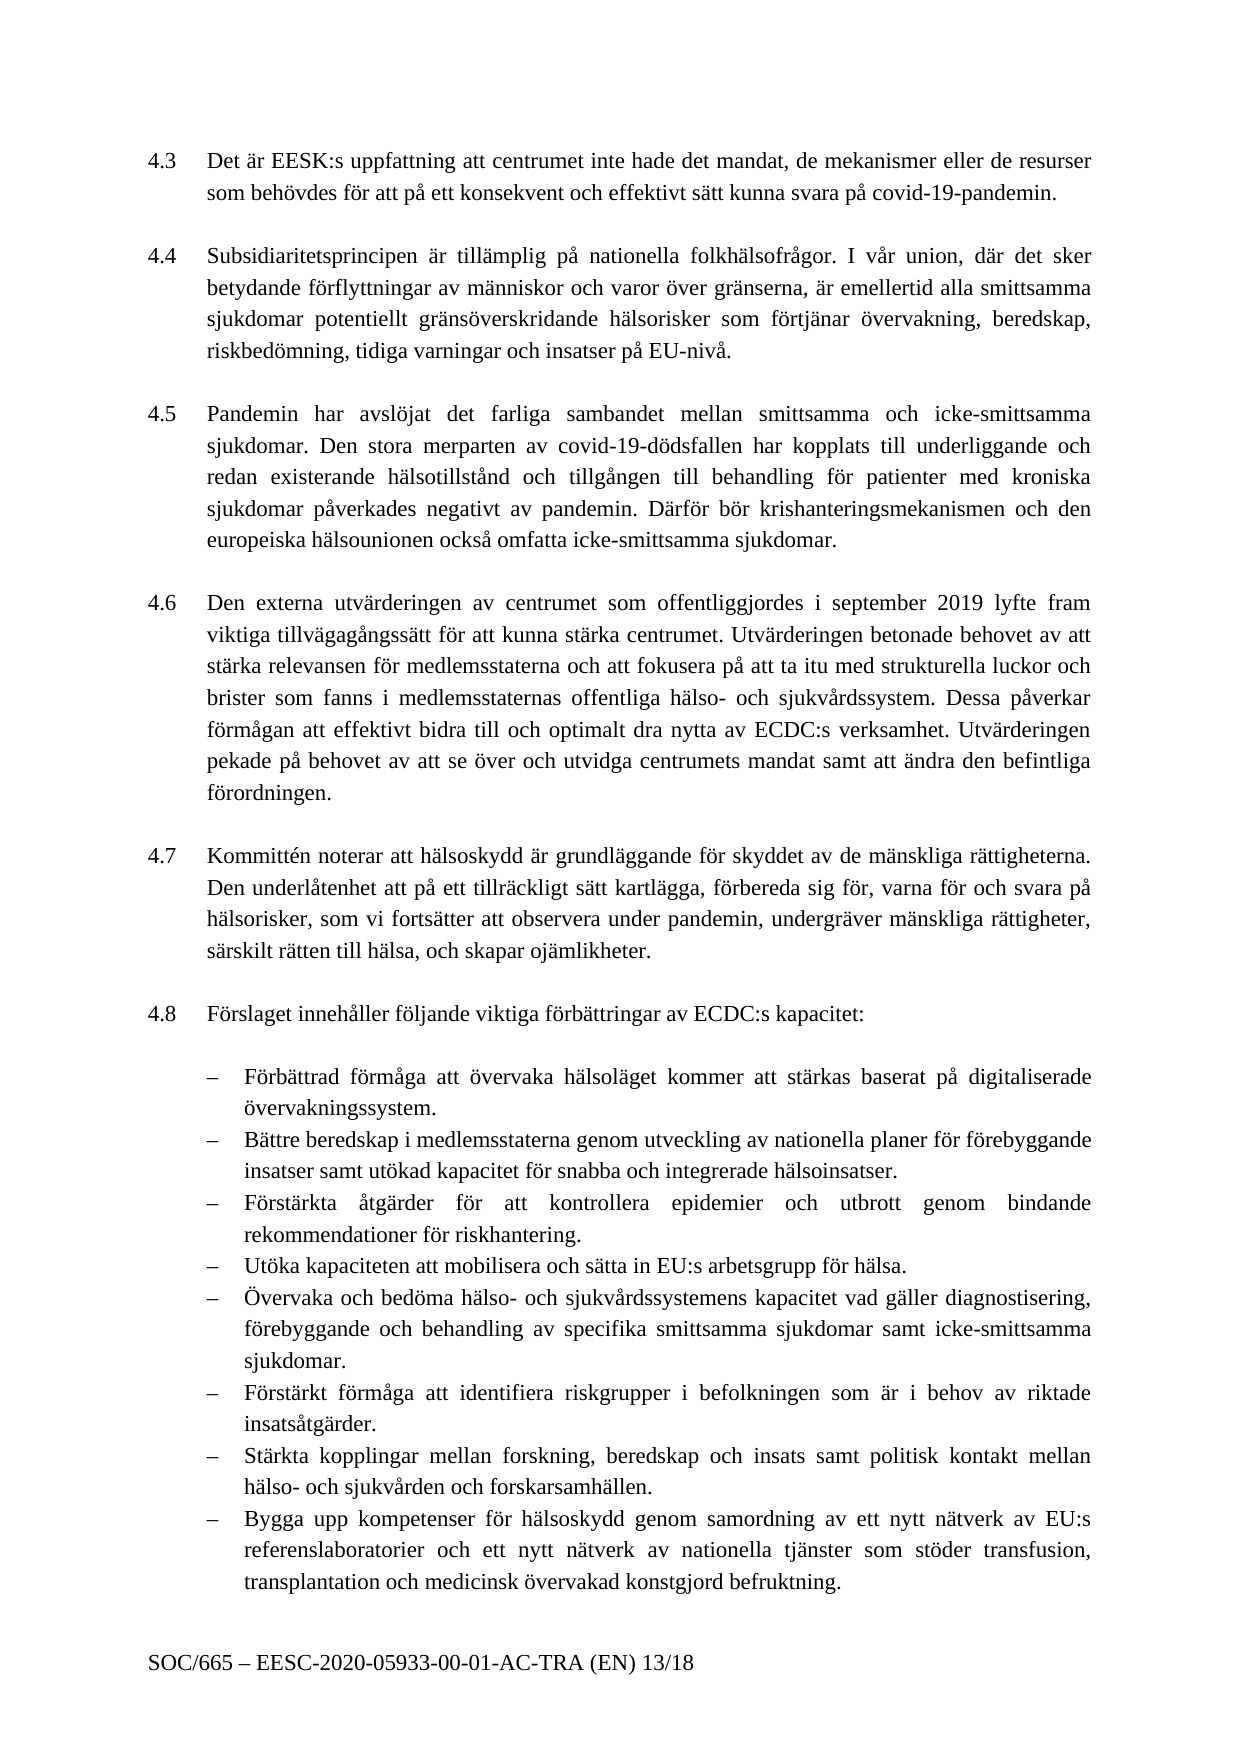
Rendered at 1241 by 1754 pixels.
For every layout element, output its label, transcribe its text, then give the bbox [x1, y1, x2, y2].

list Förbättrad förmåga att övervaka hälsoläget kommer att stärkas baserat på digitaliserade övervakningssystem. [207, 1063, 1093, 1121]
list Övervaka och bedöma hälso- och sjukvårdssystemens kapacitet vad gäller diagnostisering, förebyggande och behandling av specifika smittsamma sjukdomar samt icke-smittsamma sjukdomar. [207, 1284, 1093, 1373]
list Förstärkt förmåga att identifiera riskgrupper i befolkningen som är i behov av riktade insatsåtgärder. [207, 1378, 1093, 1436]
list Utöka kapaciteten att mobilisera och sätta in EU:s arbetsgrupp för hälsa. [207, 1252, 1093, 1279]
subtitle Det är EESK:s uppfattning att centrumet inte hade det mandat, de mekanismer eller de resurser som behövdes för att på ett konsekvent och effektivt sätt kunna svara på covid-19-pandemin. [148, 148, 1093, 206]
subtitle Subsidiaritetsprincipen är tillämplig på nationella folkhälsofrågor. I vår union, där det sker betydande förflyttningar av människor och varor över gränserna, är emellertid alla smittsamma sjukdomar potentiellt gränsöverskridande hälsorisker som förtjänar övervakning, beredskap, riskbedömning, tidiga varningar och insatser på EU-nivå. [148, 242, 1093, 363]
subtitle Förslaget innehåller följande viktiga förbättringar av ECDC:s kapacitet: [148, 1000, 1093, 1026]
list Bygga upp kompetenser för hälsoskydd genom samordning av ett nytt nätverk av EU:s referenslaboratorier och ett nytt nätverk av nationella tjänster som stöder transfusion, transplantation och medicinsk övervakad konstgjord befruktning. [207, 1505, 1093, 1594]
subtitle Den externa utvärderingen av centrumet som offentliggjordes i september 2019 lyfte fram viktiga tillvägagångssätt för att kunna stärka centrumet. Utvärderingen betonade behovet av att stärka relevansen för medlemsstaterna och att fokusera på att ta itu med strukturella luckor och brister som fanns i medlemsstaternas offentliga hälso- och sjukvårdssystem. Dessa påverkar förmågan att effektivt bidra till och optimalt dra nytta av ECDC:s verksamhet. Utvärderingen pekade på behovet av att se över och utvidga centrumets mandat samt att ändra den befintliga förordningen. [148, 589, 1093, 805]
subtitle Kommittén noterar att hälsoskydd är grundläggande för skyddet av de mänskliga rättigheterna. Den underlåtenhet att på ett tillräckligt sätt kartlägga, förbereda sig för, varna för och svara på hälsorisker, som vi fortsätter att observera under pandemin, undergräver mänskliga rättigheter, särskilt rätten till hälsa, och skapar ojämlikheter. [148, 842, 1093, 963]
subtitle Pandemin har avslöjat det farliga sambandet mellan smittsamma och icke-smittsamma sjukdomar. Den stora merparten av covid-19-dödsfallen har kopplats till underliggande och redan existerande hälsotillstånd och tillgången till behandling för patienter med kroniska sjukdomar påverkades negativt av pandemin. Därför bör krishanteringsmekanismen och den europeiska hälsounionen också omfatta icke-smittsamma sjukdomar. [148, 400, 1093, 553]
list Bättre beredskap i medlemsstaterna genom utveckling av nationella planer för förebyggande insatser samt utökad kapacitet för snabba och integrerade hälsoinsatser. [207, 1126, 1093, 1184]
list Förstärkta åtgärder för att kontrollera epidemier och utbrott genom bindande rekommendationer för riskhantering. [207, 1189, 1093, 1247]
list Stärkta kopplingar mellan forskning, beredskap och insats samt politisk kontakt mellan hälso- och sjukvården och forskarsamhällen. [207, 1442, 1093, 1499]
